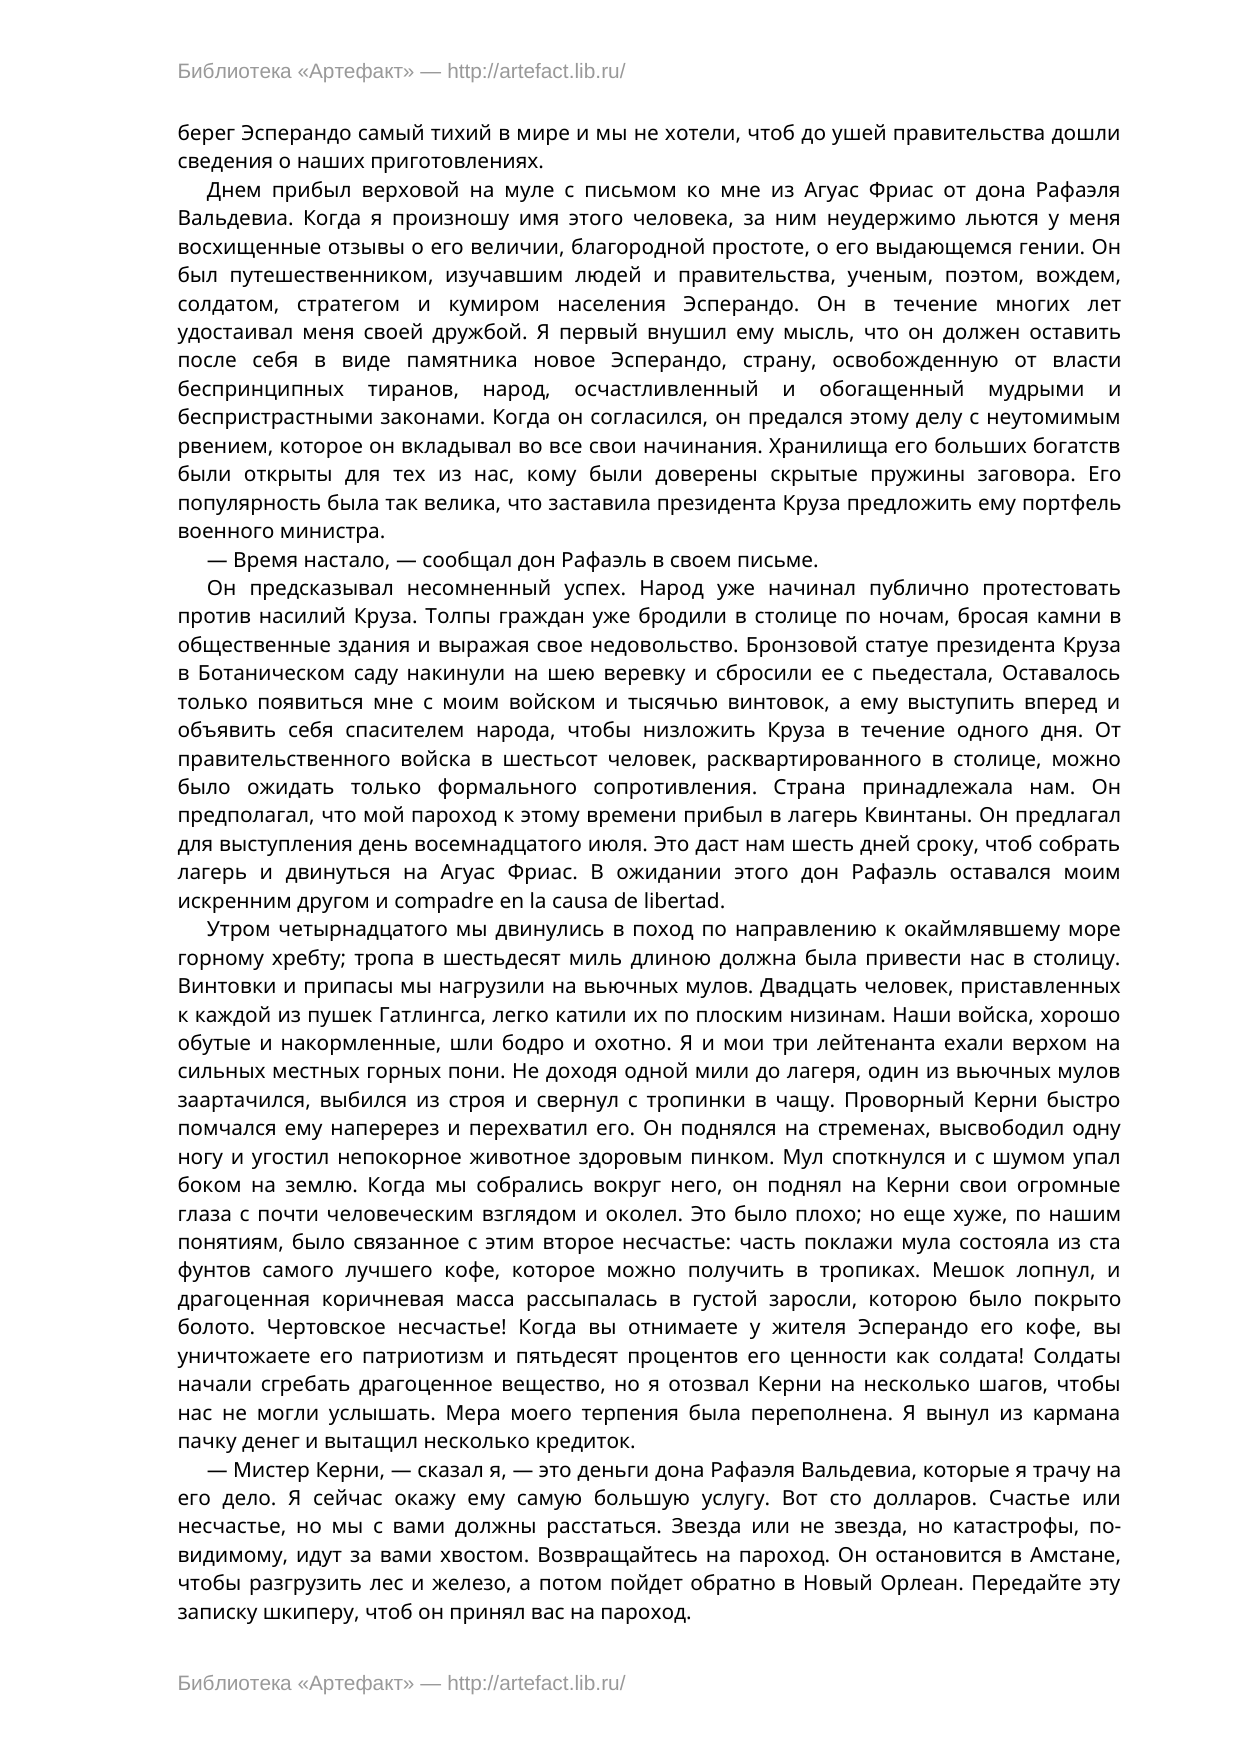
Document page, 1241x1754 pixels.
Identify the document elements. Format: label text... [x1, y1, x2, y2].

text Днем прибыл верховой на муле с письмом ко мне из Агуас Фриас от дона Рафаэля Вальдевиа. Когда я произношу имя этого человека, за ним неудержимо льются у меня восхищенные отзывы о его величии, благородной простоте, о его выдающемся гении. Он был путешественником, изучавшим людей и правительства, ученым, поэтом, вождем, солдатом, стратегом и кумиром населения Эсперандо. Он в течение многих лет удостаивал меня своей дружбой. Я первый внушил ему мысль, что он должен оставить после себя в виде памятника новое Эсперандо, страну, освобожденную от власти беспринципных тиранов, народ, осчастливленный и обогащенный мудрыми и беспристрастными законами. Когда он согласился, он предался этому делу с неутомимым рвением, которое он вкладывал во все свои начинания. Хранилища его больших богатств были открыты для тех из нас, кому были доверены скрытые пружины заговора. Его популярность была так велика, что заставила президента Круза предложить ему портфель военного министра. [177, 175, 1122, 545]
text — Время настало, — сообщал дон Рафаэль в своем письме. [177, 545, 1122, 573]
text — Мистер Керни, — сказал я, — это деньги дона Рафаэля Вальдевиа, которые я трачу на его дело. Я сейчас окажу ему самую большую услугу. Вот сто долларов. Счастье или несчастье, но мы с вами должны расстаться. Звезда или не звезда, но катастрофы, по-видимому, идут за вами хвостом. Возвращайтесь на пароход. Он остановится в Амстане, чтобы разгрузить лес и железо, а потом пойдет обратно в Новый Орлеан. Передайте эту записку шкиперу, чтоб он принял вас на пароход. [177, 1455, 1122, 1625]
text Утром четырнадцатого мы двинулись в поход по направлению к окаймлявшему море горному хребту; тропа в шестьдесят миль длиною должна была привести нас в столицу. Винтовки и припасы мы нагрузили на вьючных мулов. Двадцать человек, приставленных к каждой из пушек Гатлингса, легко катили их по плоским низинам. Наши войска, хорошо обутые и накормленные, шли бодро и охотно. Я и мои три лейтенанта ехали верхом на сильных местных горных пони. Не доходя одной мили до лагеря, один из вьючных мулов заартачился, выбился из строя и свернул с тропинки в чащу. Проворный Керни быстро помчался ему наперерез и перехватил его. Он поднялся на стременах, высвободил одну ногу и угостил непокорное животное здоровым пинком. Мул споткнулся и с шумом упал боком на землю. Когда мы собрались вокруг него, он поднял на Керни свои огромные глаза с почти человеческим взглядом и околел. Это было плохо; но еще хуже, по нашим понятиям, было связанное с этим второе несчастье: часть поклажи мула состояла из ста фунтов самого лучшего кофе, которое можно получить в тропиках. Мешок лопнул, и драгоценная коричневая масса рассыпалась в густой заросли, которою было покрыто болото. Чертовское несчастье! Когда вы отнимаете у жителя Эсперандо его кофе, вы уничтожаете его патриотизм и пятьдесят процентов его ценности как солдата! Солдаты начали сгребать драгоценное вещество, но я отозвал Керни на несколько шагов, чтобы нас не могли услышать. Мера моего терпения была переполнена. Я вынул из кармана пачку денег и вытащил несколько кредиток. [177, 914, 1122, 1455]
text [177, 118, 1122, 175]
text Он предсказывал несомненный успех. Народ уже начинал публично протестовать против насилий Круза. Толпы граждан уже бродили в столице по ночам, бросая камни в общественные здания и выражая свое недовольство. Бронзовой статуе президента Круза в Ботаническом саду накинули на шею веревку и сбросили ее с пьедестала, Оставалось только появиться мне с моим войском и тысячью винтовок, а ему выступить вперед и объявить себя спасителем народа, чтобы низложить Круза в течение одного дня. От правительственного войска в шестьсот человек, расквартированного в столице, можно было ожидать только формального сопротивления. Страна принадлежала нам. Он предполагал, что мой пароход к этому времени прибыл в лагерь Квинтаны. Он предлагал для выступления день восемнадцатого июля. Это даст нам шесть дней сроку, чтоб собрать лагерь и двинуться на Агуас Фриас. В ожидании этого дон Рафаэль оставался моим искренним другом и compadre en la causa de libertad. [177, 573, 1122, 914]
